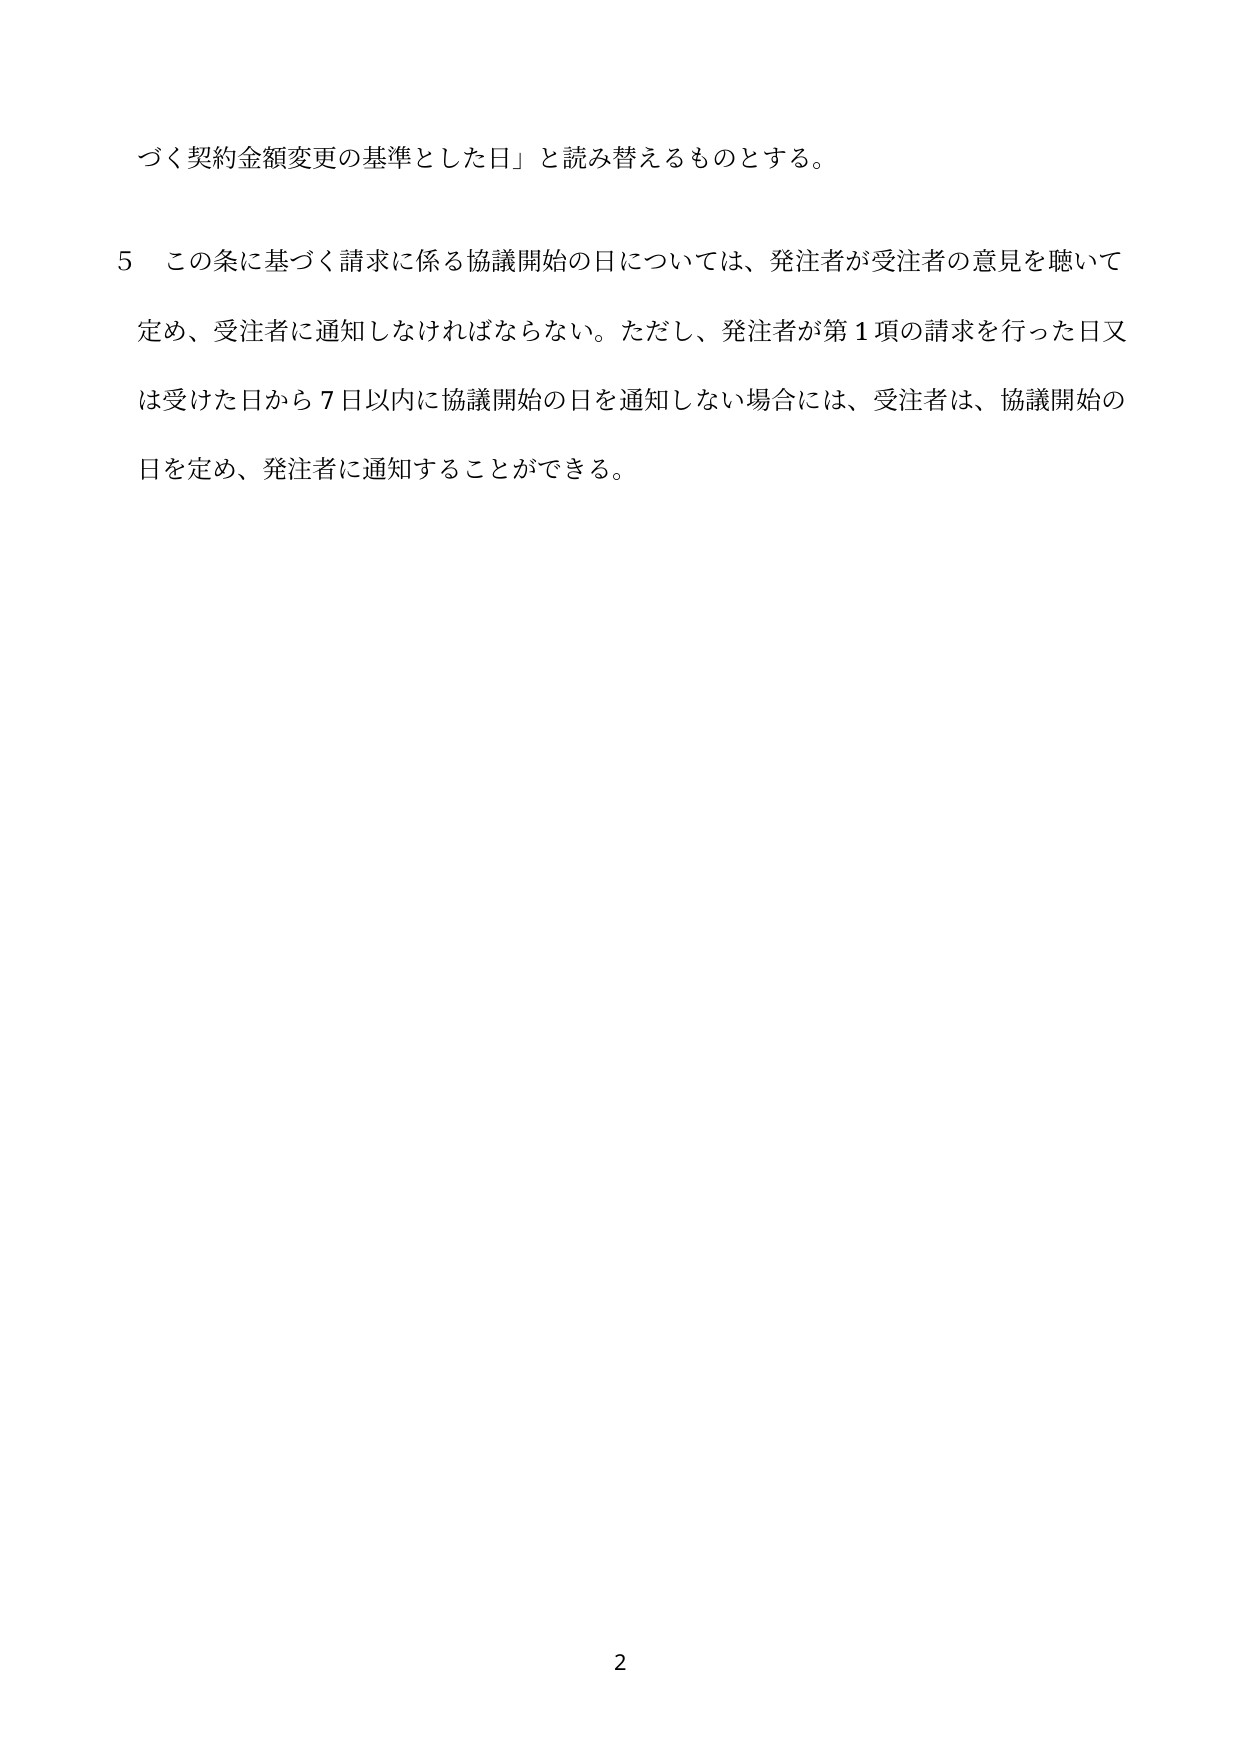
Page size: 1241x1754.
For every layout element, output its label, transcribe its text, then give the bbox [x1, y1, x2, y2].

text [112, 122, 1128, 191]
text ５ この条に基づく請求に係る協議開始の日については、発注者が受注者の意見を聴いて定め、受注者に通知しなければならない。ただし、発注者が第1項の請求を行った日又は受けた日から7日以内に協議開始の日を通知しない場合には、受注者は、協議開始の日を定め、発注者に通知することができる。 [112, 226, 1128, 502]
